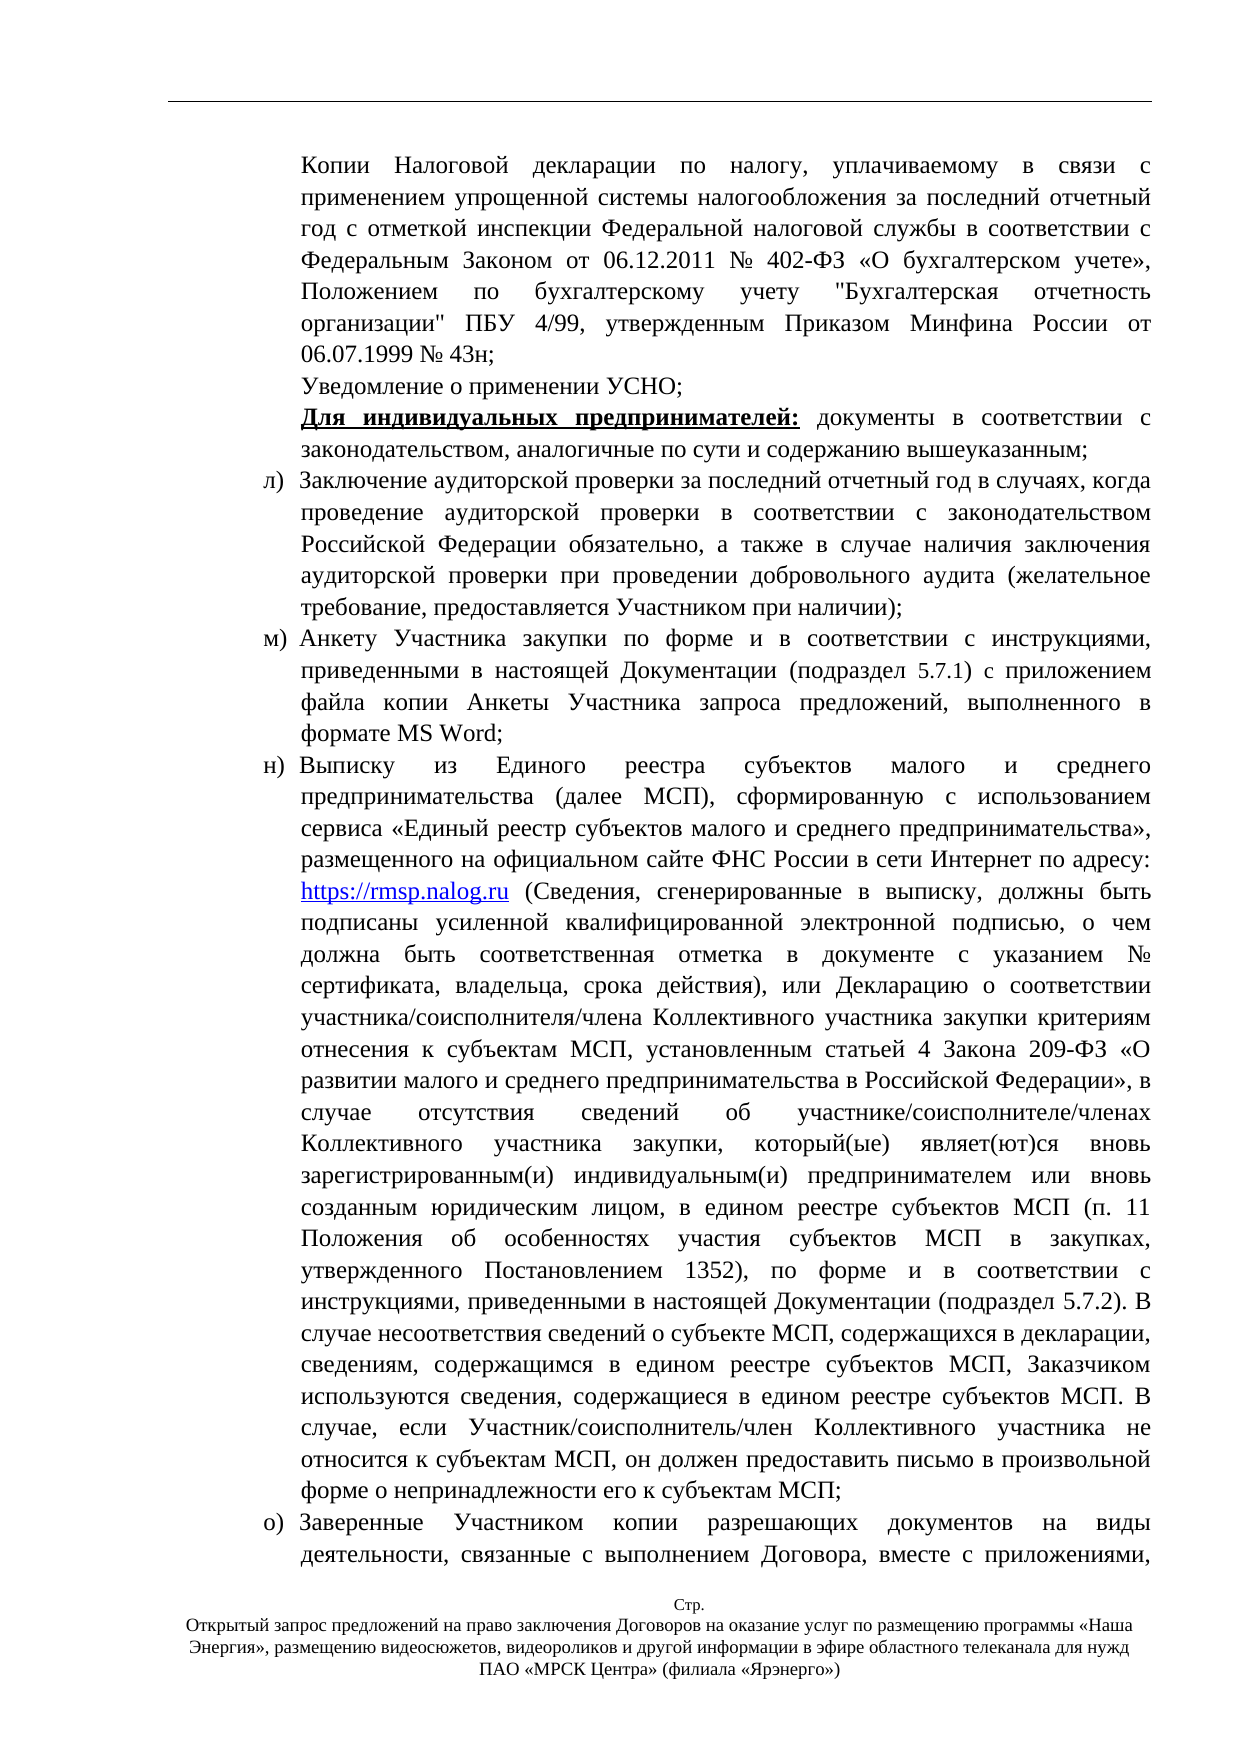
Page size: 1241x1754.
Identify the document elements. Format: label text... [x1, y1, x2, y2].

text Для индивидуальных предпринимателей: документы в соответствии с законодательством, аналогичные по сути и содержанию вышеуказанным; [301, 402, 1152, 463]
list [263, 1507, 1152, 1567]
text Копии Налоговой декларации по налогу, уплачиваемому в связи с применением упрощенной системы налогообложения за последний отчетный год с отметкой инспекции Федеральной налоговой службы в соответствии с Федеральным Законом от 06.12.2011 № 402-ФЗ «О бухгалтерском учете», Положением по бухгалтерскому учету "Бухгалтерская отчетность организации" ПБУ 4/99, утвержденным Приказом Минфина России от 06.07.1999 № 43н; [301, 150, 1152, 368]
list Анкету Участника закупки по форме и в соответствии с инструкциями, приведенными в настоящей Документации (подраздел 5.7.1) с приложением файла копии Анкеты Участника запроса предложений, выполненного в формате MS Word; [263, 623, 1152, 747]
list Выписку из Единого реестра субъектов малого и среднего предпринимательства (далее МСП), сформированную с использованием сервиса «Единый реестр субъектов малого и среднего предпринимательства», размещенного на официальном сайте ФНС России в сети Интернет по адресу: https://rmsp.nalog.ru (Сведения, сгенерированные в выписку, должны быть подписаны усиленной квалифицированной электронной подписью, о чем должна быть соответственная отметка в документе с указанием № сертификата, владельца, срока действия), или Декларацию о соответствии участника/соисполнителя/члена Коллективного участника закупки критериям отнесения к субъектам МСП, установленным статьей 4 Закона 209-ФЗ «О развитии малого и среднего предпринимательства в Российской Федерации», в случае отсутствия сведений об участнике/соисполнителе/членах Коллективного участника закупки, который(ые) являет(ют)ся вновь зарегистрированным(и) индивидуальным(и) предпринимателем или вновь созданным юридическим лицом, в едином реестре субъектов МСП (п. 11 Положения об особенностях участия субъектов МСП в закупках, утвержденного Постановлением 1352), по форме и в соответствии с инструкциями, приведенными в настоящей Документации (подраздел 5.7.2). В случае несоответствия сведений о субъекте МСП, содержащихся в декларации, сведениям, содержащимся в едином реестре субъектов МСП, Заказчиком используются сведения, содержащиеся в едином реестре субъектов МСП. В случае, если Участник/соисполнитель/член Коллективного участника не относится к субъектам МСП, он должен предоставить письмо в произвольной форме о непринадлежности его к субъектам МСП; [263, 750, 1152, 1504]
text Уведомление о применении УСНО; [301, 371, 1152, 400]
list Заключение аудиторской проверки за последний отчетный год в случаях, когда проведение аудиторской проверки в соответствии с законодательством Российской Федерации обязательно, а также в случае наличия заключения аудиторской проверки при проведении добровольного аудита (желательное требование, предоставляется Участником при наличии); [263, 466, 1152, 621]
